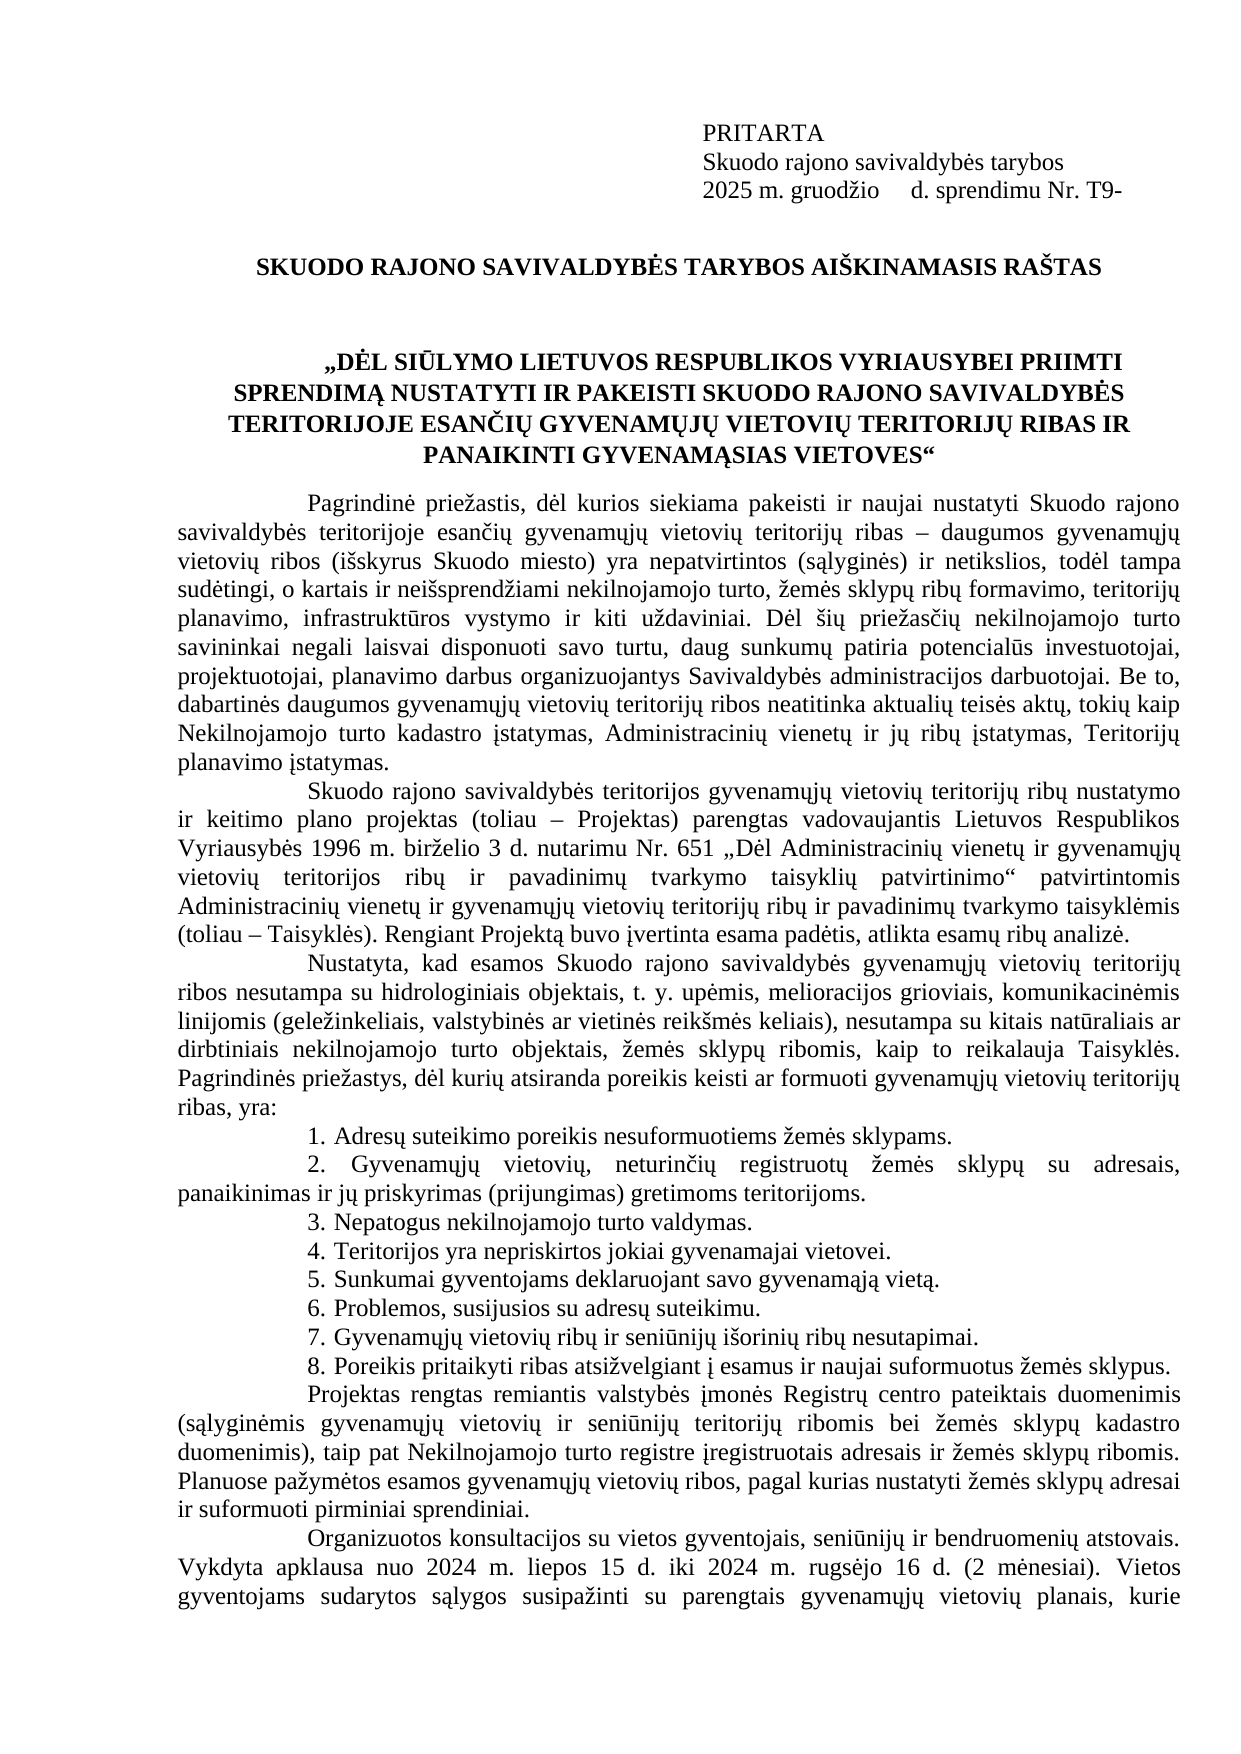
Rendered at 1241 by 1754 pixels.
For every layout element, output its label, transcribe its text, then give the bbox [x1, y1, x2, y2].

text PRITARTA [177, 118, 1181, 147]
text 2025 m. gruodžio d. sprendimu Nr. T9- [702, 176, 1181, 204]
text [177, 1523, 1181, 1609]
list Sunkumai gyventojams deklaruojant savo gyvenamąją vietą. [177, 1264, 1181, 1293]
text Projektas rengtas remiantis valstybės įmonės Registrų centro pateiktais duomenimis (sąlyginėmis gyvenamųjų vietovių ir seniūnijų teritorijų ribomis bei žemės sklypų kadastro duomenimis), taip pat Nekilnojamojo turto registre įregistruotais adresais ir žemės sklypų ribomis. Planuose pažymėtos esamos gyvenamųjų vietovių ribos, pagal kurias nustatyti žemės sklypų adresai ir suformuoti pirminiai sprendiniai. [177, 1379, 1181, 1523]
text SKUODO RAJONO SAVIVALDYBĖS TARYBOS AIŠKINAMASIS RAŠTAS [177, 252, 1181, 281]
list Problemos, susijusios su adresų suteikimu. [177, 1293, 1181, 1322]
list Poreikis pritaikyti ribas atsižvelgiant į esamus ir naujai suformuotus žemės sklypus. [177, 1351, 1181, 1379]
list Gyvenamųjų vietovių ribų ir seniūnijų išorinių ribų nesutapimai. [177, 1322, 1181, 1351]
text „DĖL SIŪLYMO LIETUVOS RESPUBLIKOS VYRIAUSYBEI PRIIMTI SPRENDIMĄ NUSTATYTI IR PAKEISTI SKUODO RAJONO SAVIVALDYBĖS TERITORIJOJE ESANČIŲ GYVENAMŲJŲ VIETOVIŲ TERITORIJŲ RIBAS IR PANAIKINTI GYVENAMĄSIAS VIETOVES“ [177, 347, 1181, 469]
text Skuodo rajono savivaldybės tarybos [702, 147, 1181, 176]
text Nustatyta, kad esamos Skuodo rajono savivaldybės gyvenamųjų vietovių teritorijų ribos nesutampa su hidrologiniais objektais, t. y. upėmis, melioracijos grioviais, komunikacinėmis linijomis (geležinkeliais, valstybinės ar vietinės reikšmės keliais), nesutampa su kitais natūraliais ar dirbtiniais nekilnojamojo turto objektais, žemės sklypų ribomis, kaip to reikalauja Taisyklės. Pagrindinės priežastys, dėl kurių atsiranda poreikis keisti ar formuoti gyvenamųjų vietovių teritorijų ribas, yra: [177, 948, 1181, 1121]
list Gyvenamųjų vietovių, neturinčių registruotų žemės sklypų su adresais, panaikinimas ir jų priskyrimas (prijungimas) gretimoms teritorijoms. [177, 1149, 1181, 1207]
list Adresų suteikimo poreikis nesuformuotiems žemės sklypams. [177, 1121, 1181, 1149]
list Teritorijos yra nepriskirtos jokiai gyvenamajai vietovei. [177, 1236, 1181, 1264]
list Nepatogus nekilnojamojo turto valdymas. [177, 1207, 1181, 1236]
text Skuodo rajono savivaldybės teritorijos gyvenamųjų vietovių teritorijų ribų nustatymo ir keitimo plano projektas (toliau – Projektas) parengtas vadovaujantis Lietuvos Respublikos Vyriausybės 1996 m. birželio 3 d. nutarimu Nr. 651 „Dėl Administracinių vienetų ir gyvenamųjų vietovių teritorijos ribų ir pavadinimų tvarkymo taisyklių patvirtinimo“ patvirtintomis Administracinių vienetų ir gyvenamųjų vietovių teritorijų ribų ir pavadinimų tvarkymo taisyklėmis (toliau – Taisyklės). Rengiant Projektą buvo įvertinta esama padėtis, atlikta esamų ribų analizė. [177, 776, 1181, 948]
text Pagrindinė priežastis, dėl kurios siekiama pakeisti ir naujai nustatyti Skuodo rajono savivaldybės teritorijoje esančių gyvenamųjų vietovių teritorijų ribas – daugumos gyvenamųjų vietovių ribos (išskyrus Skuodo miesto) yra nepatvirtintos (sąlyginės) ir netikslios, todėl tampa sudėtingi, o kartais ir neišsprendžiami nekilnojamojo turto, žemės sklypų ribų formavimo, teritorijų planavimo, infrastruktūros vystymo ir kiti uždaviniai. Dėl šių priežasčių nekilnojamojo turto savininkai negali laisvai disponuoti savo turtu, daug sunkumų patiria potencialūs investuotojai, projektuotojai, planavimo darbus organizuojantys Savivaldybės administracijos darbuotojai. Be to, dabartinės daugumos gyvenamųjų vietovių teritorijų ribos neatitinka aktualių teisės aktų, tokių kaip Nekilnojamojo turto kadastro įstatymas, Administracinių vienetų ir jų ribų įstatymas, Teritorijų planavimo įstatymas. [177, 488, 1181, 776]
